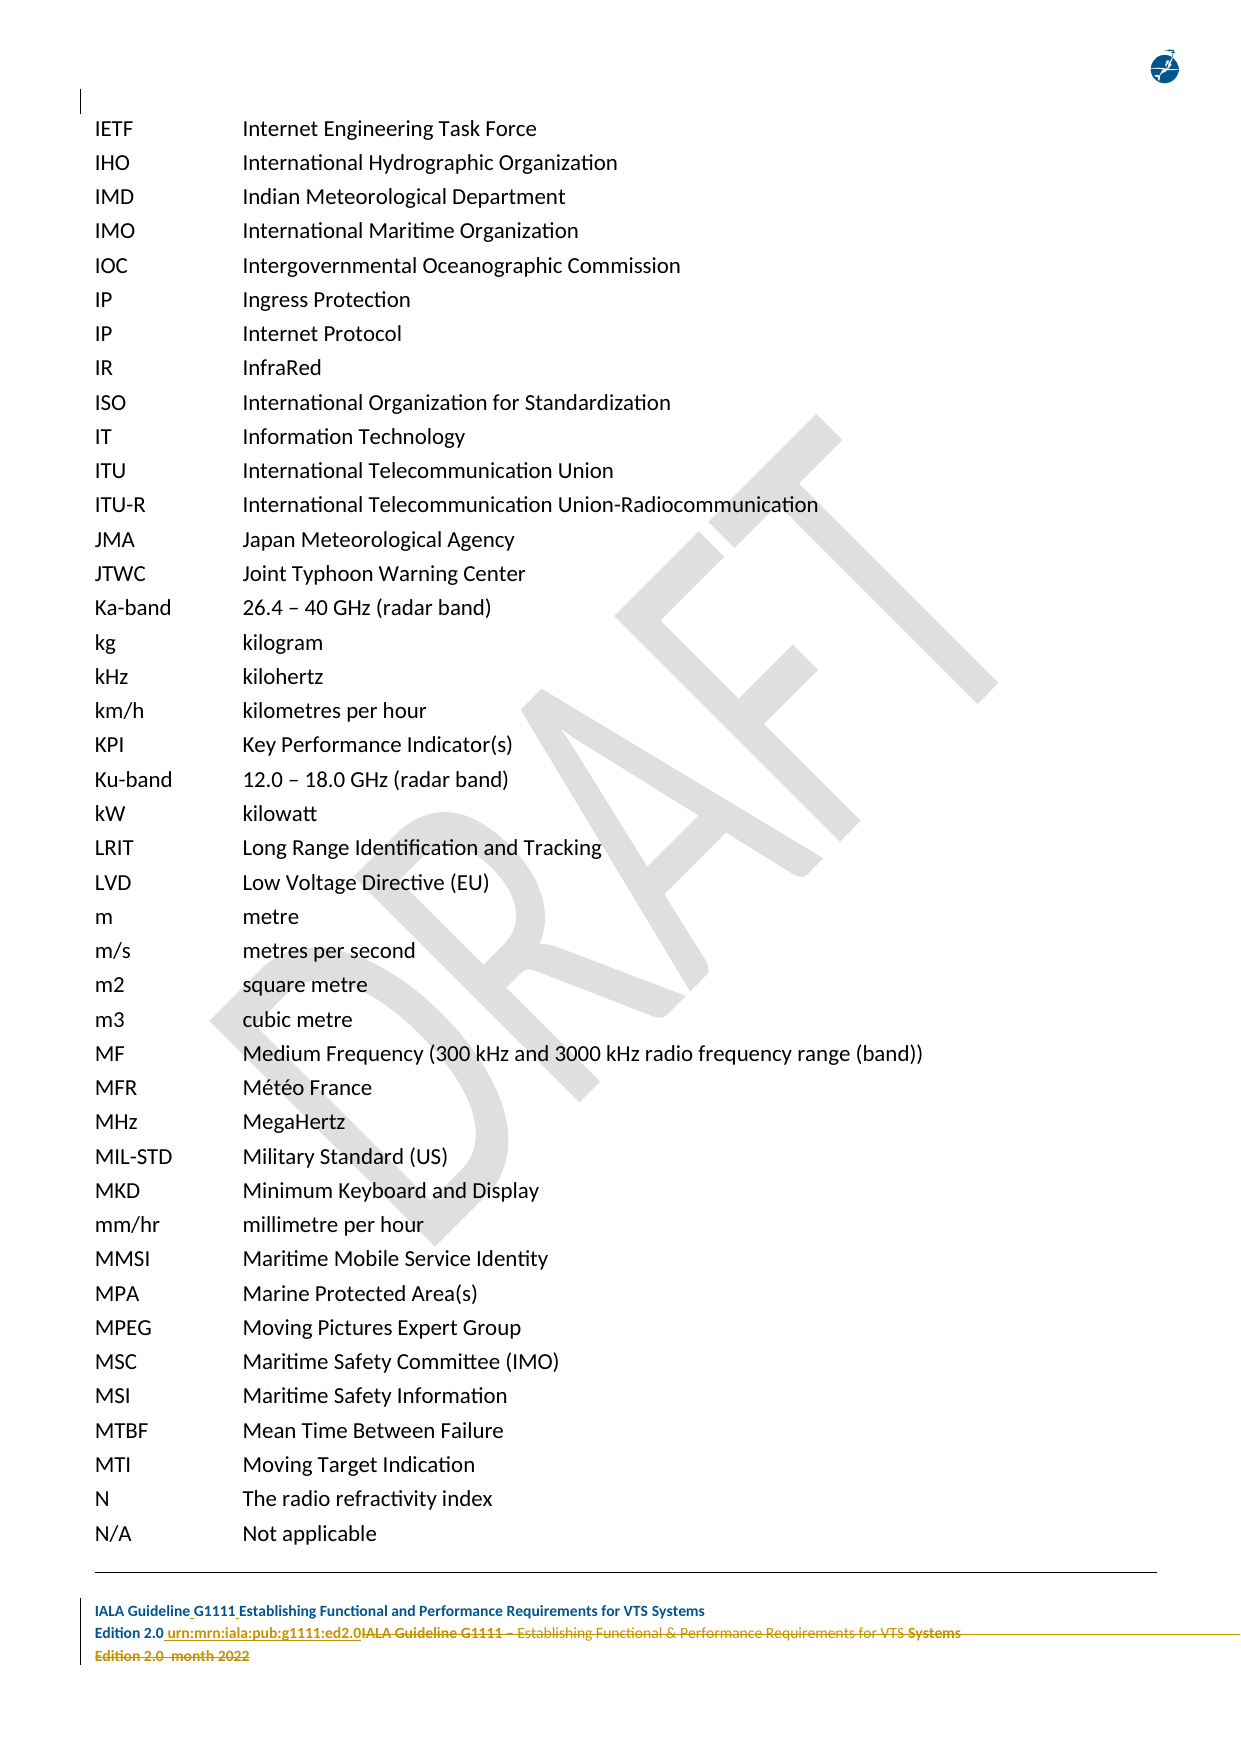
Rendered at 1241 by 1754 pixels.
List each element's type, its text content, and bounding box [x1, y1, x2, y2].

text ITU International Telecommunication Union [94, 456, 1157, 484]
text mm/hr millimetre per hour [94, 1210, 1157, 1238]
text IP Internet Protocol [94, 319, 1157, 347]
text km/h kilometres per hour [94, 696, 1157, 724]
text MKD Minimum Keyboard and Display [94, 1176, 1157, 1204]
text MMSI Maritime Mobile Service Identity [94, 1244, 1157, 1273]
text m metre [94, 902, 1157, 930]
text MSC Maritime Safety Committee (IMO) [94, 1347, 1157, 1375]
text JMA Japan Meteorological Agency [94, 525, 1157, 553]
text IP Ingress Protection [94, 285, 1157, 313]
text MTBF Mean Time Between Failure [94, 1416, 1157, 1444]
text MPEG Moving Pictures Expert Group [94, 1313, 1157, 1341]
text KPI Key Performance Indicator(s) [94, 731, 1157, 758]
text IR InfraRed [94, 353, 1157, 382]
text m2 square metre [94, 970, 1157, 998]
text N/A Not applicable [94, 1519, 1157, 1547]
text Ku-band 12.0 – 18.0 GHz (radar band) [94, 765, 1157, 793]
text MF Medium Frequency (300 kHz and 3000 kHz radio frequency range (band)) [94, 1039, 1157, 1067]
text MPA Marine Protected Area(s) [94, 1279, 1157, 1307]
text IMD Indian Meteorological Department [94, 182, 1157, 210]
text kW kilowatt [94, 799, 1157, 827]
text MIL-STD Military Standard (US) [94, 1142, 1157, 1170]
text m/s metres per second [94, 936, 1157, 964]
text IHO International Hydrographic Organization [94, 148, 1157, 176]
text IMO International Maritime Organization [94, 216, 1157, 244]
text JTWC Joint Typhoon Warning Center [94, 559, 1157, 587]
text Ka-band 26.4 – 40 GHz (radar band) [94, 593, 1157, 621]
text kg kilogram [94, 628, 1157, 656]
text kHz kilohertz [94, 662, 1157, 690]
text ITU-R International Telecommunication Union-Radiocommunication [94, 491, 1157, 519]
text m3 cubic metre [94, 1005, 1157, 1033]
text MTI Moving Target Indication [94, 1450, 1157, 1478]
text N The radio refractivity index [94, 1484, 1157, 1512]
text IETF Internet Engineering Task Force [94, 114, 1157, 142]
text MSI Maritime Safety Information [94, 1382, 1157, 1410]
text MHz MegaHertz [94, 1107, 1157, 1136]
text LRIT Long Range Identification and Tracking [94, 833, 1157, 861]
picture [1119, 0, 1238, 118]
text MFR Météo France [94, 1073, 1157, 1101]
text ISO International Organization for Standardization [94, 388, 1157, 416]
text IOC Intergovernmental Oceanographic Commission [94, 251, 1157, 279]
text LVD Low Voltage Directive (EU) [94, 868, 1157, 896]
text IT Information Technology [94, 422, 1157, 450]
